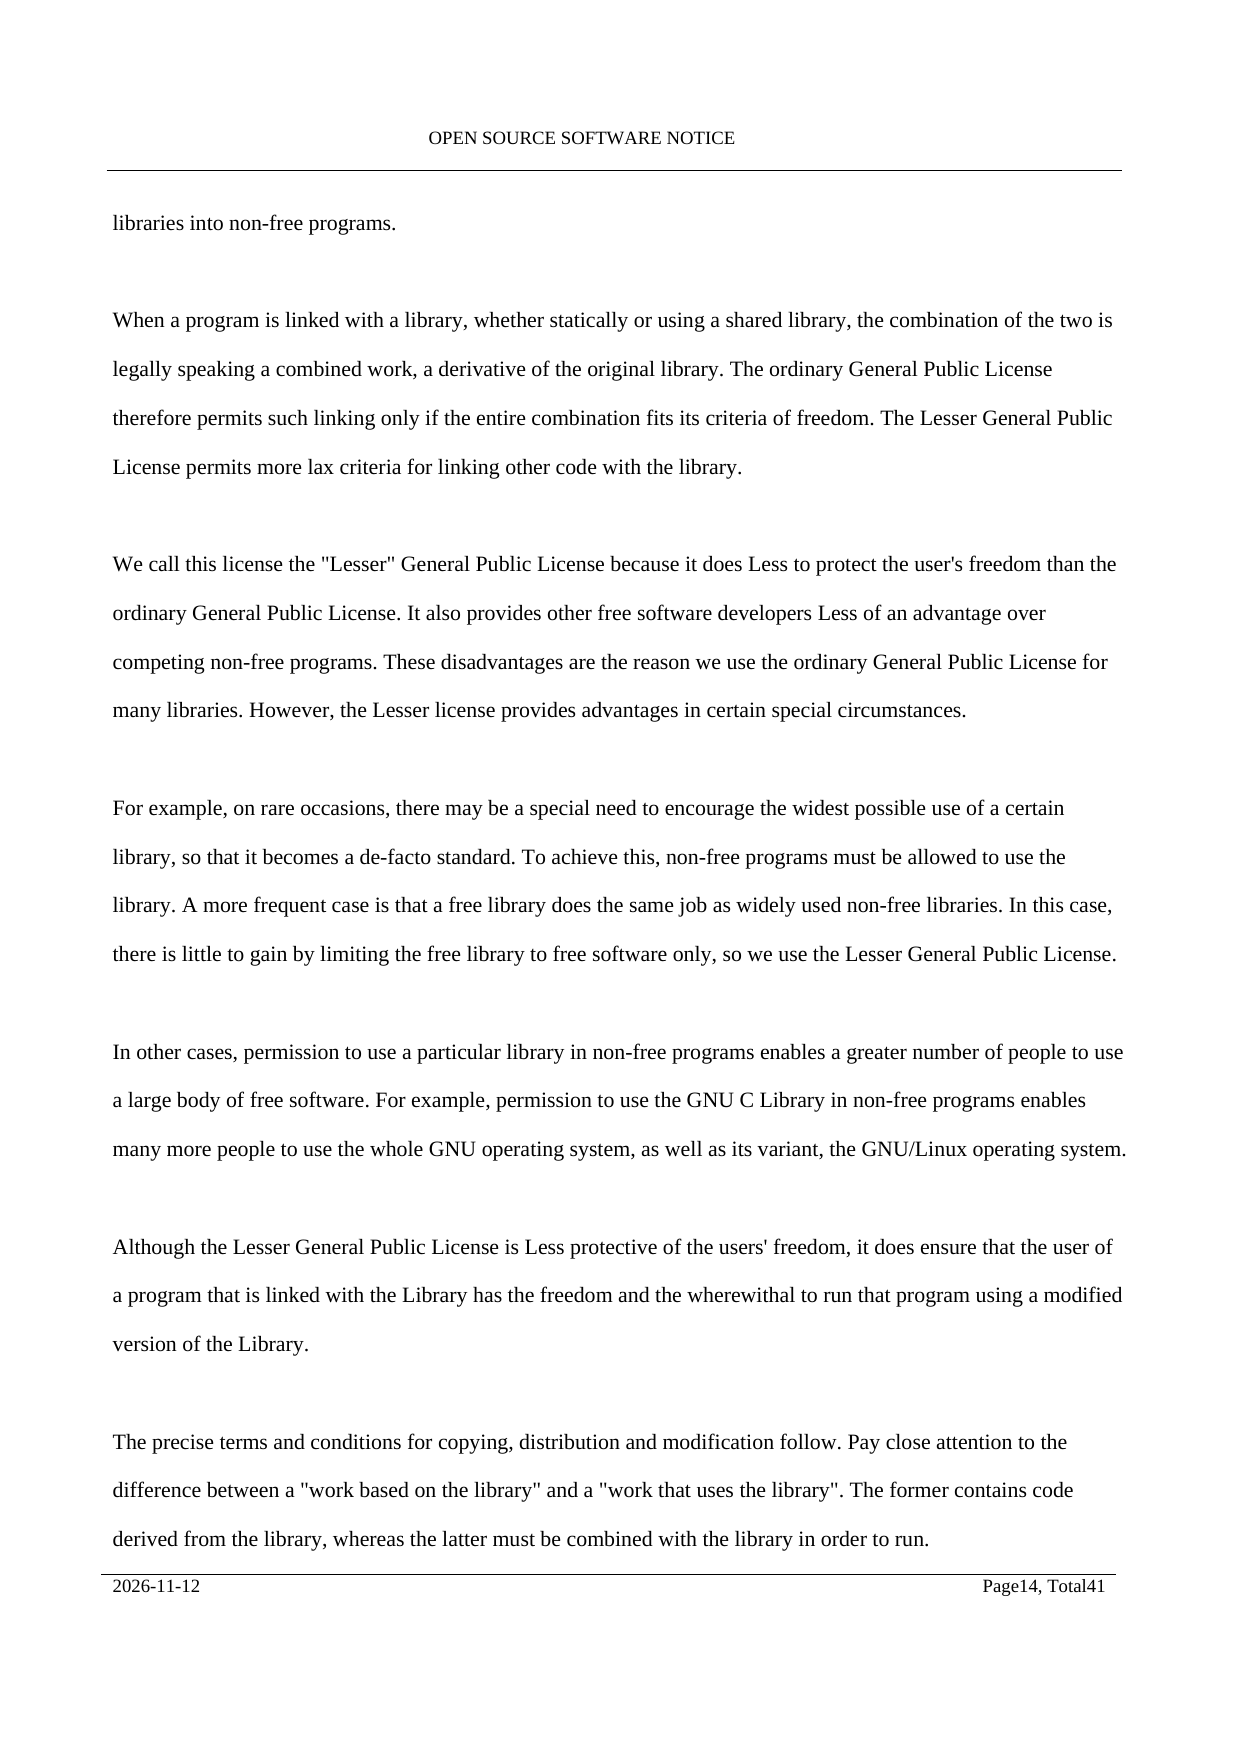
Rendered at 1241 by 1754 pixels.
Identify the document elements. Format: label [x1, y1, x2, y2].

text [112, 206, 1128, 1555]
